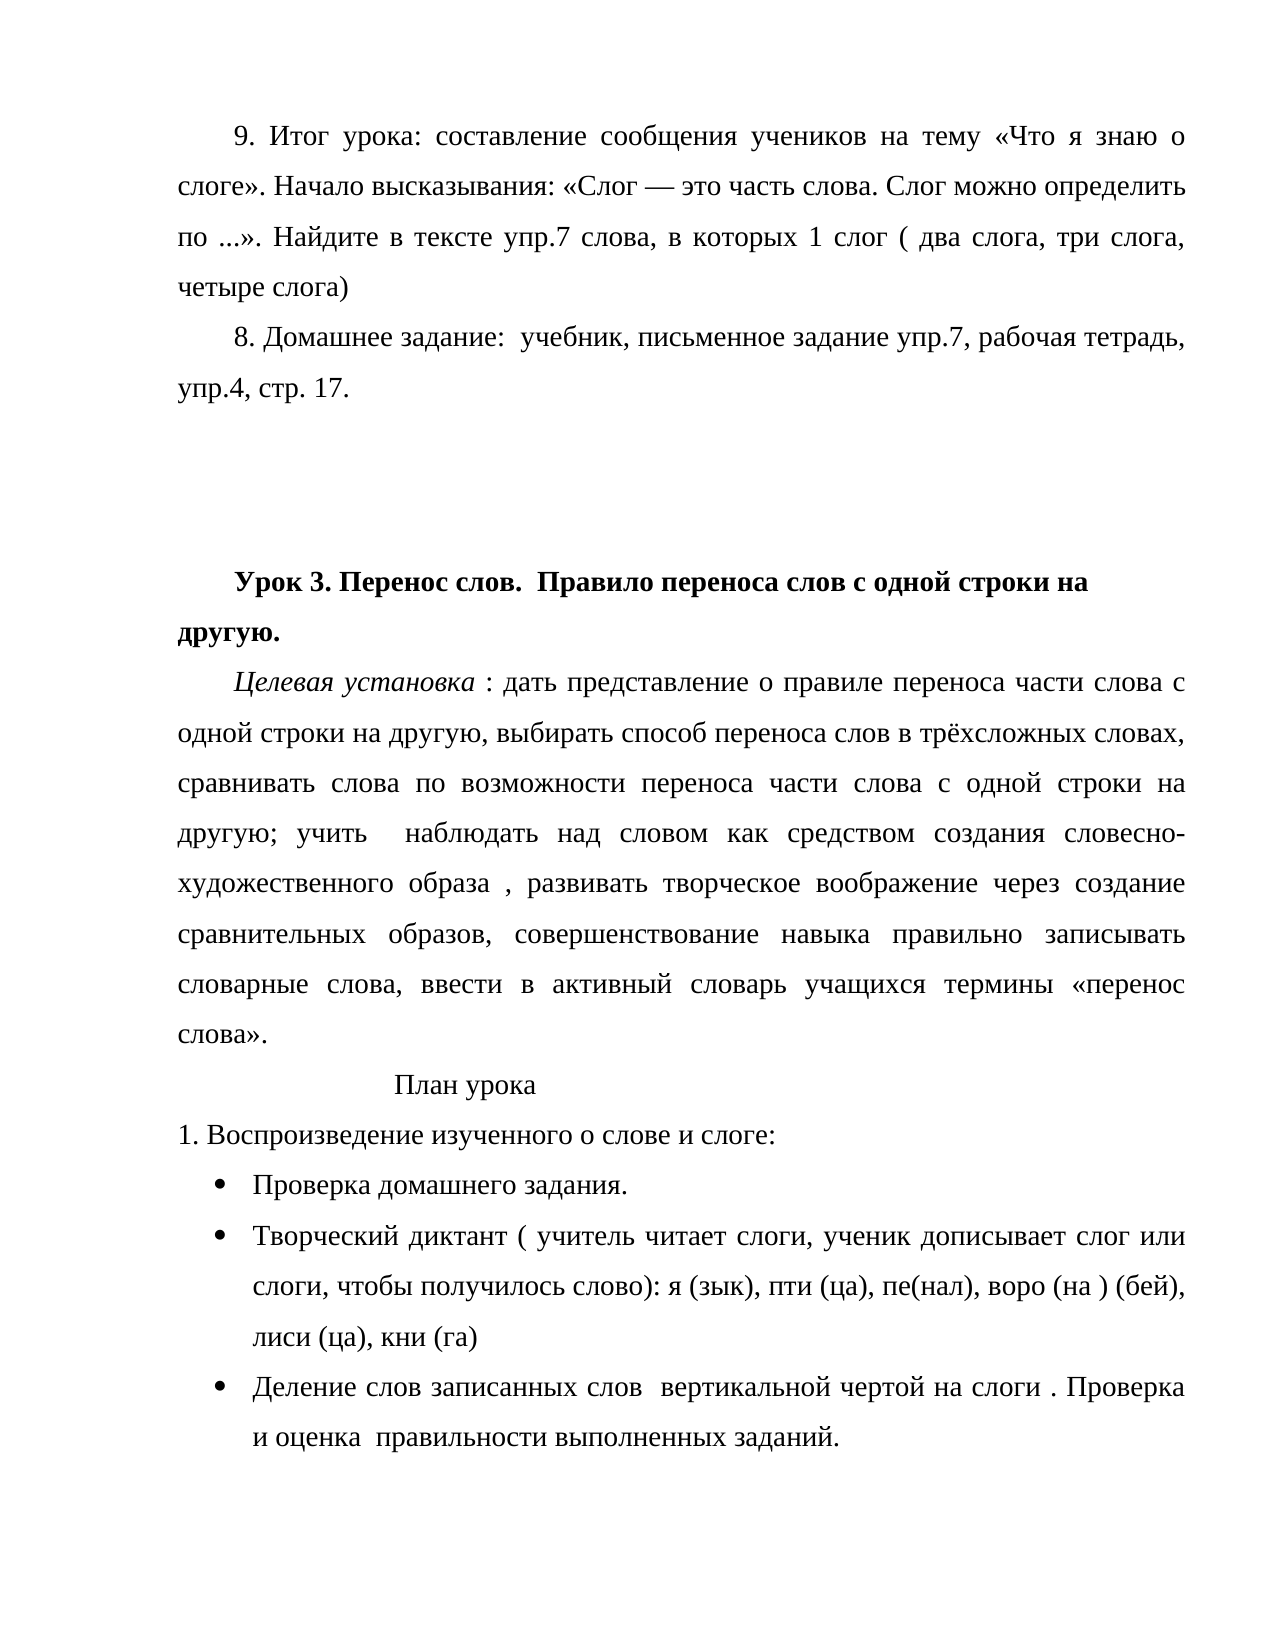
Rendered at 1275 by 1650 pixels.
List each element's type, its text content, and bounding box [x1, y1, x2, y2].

list Творческий диктант ( учитель читает слоги, ученик дописывает слог или слоги, чтобы получилось слово): я (зык), пти (ца), пе(нал), воро (на ) (бей), лиси (ца), кни (га) [215, 1218, 1186, 1352]
text План урока [177, 1067, 1186, 1100]
list Деление слов записанных слов вертикальной чертой на слоги . Проверка и оценка правильности выполненных заданий. [215, 1369, 1186, 1453]
text 9. Итог урока: составление сообщения учеников на тему «Что я знаю о слоге». Начало высказывания: «Слог — это часть слова. Слог можно определить по ...». Найдите в тексте упр.7 слова, в которых 1 слог ( два слога, три слога, четыре слога) [177, 118, 1186, 303]
list Проверка домашнего задания. [215, 1167, 1186, 1201]
text Урок 3. Перенос слов. Правило переноса слов с одной строки на другую. [177, 564, 1186, 648]
text Целевая установка : дать представление о правиле переноса части слова с одной строки на другую, выбирать способ переноса слов в трёхсложных словах, сравнивать слова по возможности переноса части слова с одной строки на другую; учить наблюдать над словом как средством создания словесно-художественного образа , развивать творческое воображение через создание сравнительных образов, совершенствование навыка правильно записывать словарные слова, ввести в активный словарь учащихся термины «перенос слова». [177, 664, 1186, 1050]
text 8. Домашнее задание: учебник, письменное задание упр.7, рабочая тетрадь, упр.4, стр. 17. [177, 319, 1186, 403]
text 1. Воспроизведение изученного о слове и слоге: [177, 1117, 1186, 1151]
